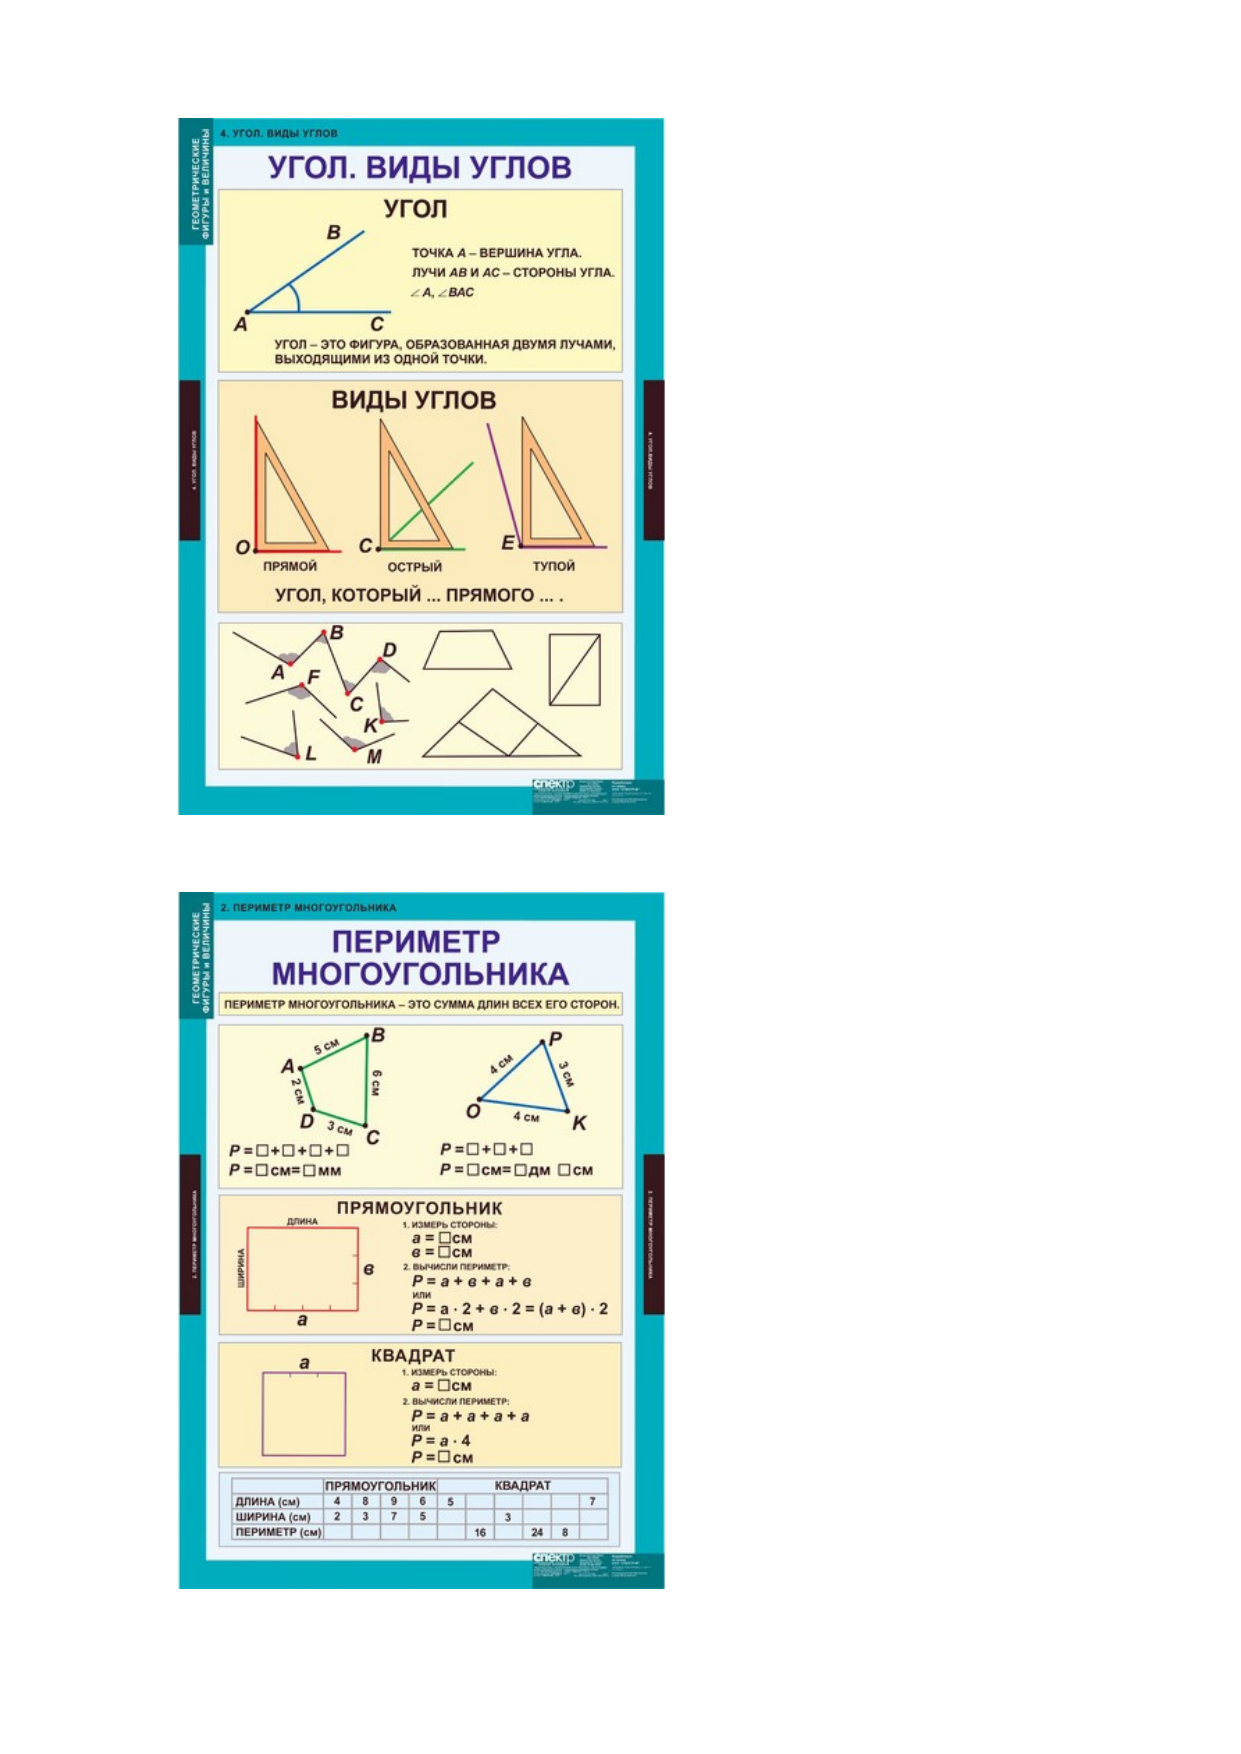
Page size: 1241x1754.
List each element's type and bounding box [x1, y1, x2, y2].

picture [177, 892, 665, 1589]
picture [177, 118, 665, 815]
